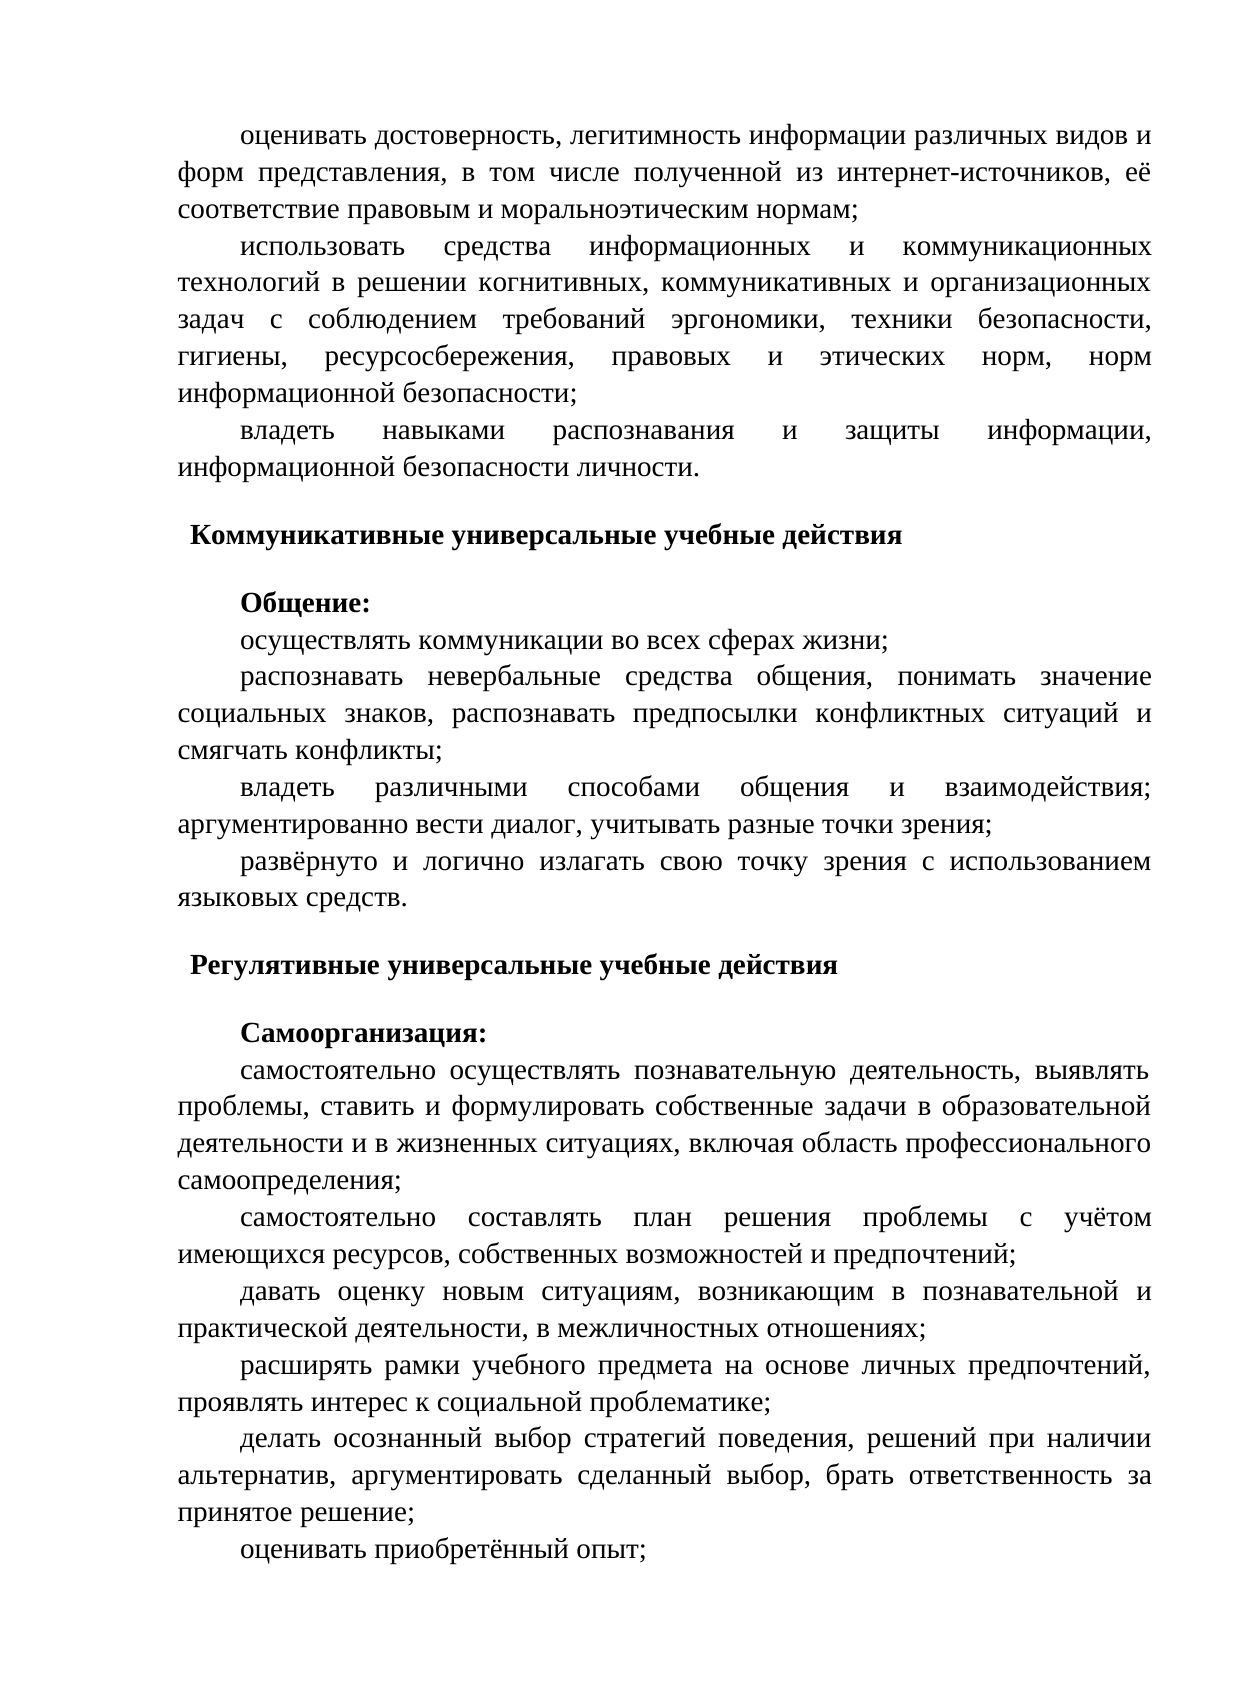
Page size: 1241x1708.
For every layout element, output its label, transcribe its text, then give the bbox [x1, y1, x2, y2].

text самостоятельно составлять план решения проблемы с учётом имеющихся ресурсов, собственных возможностей и предпочтений; [177, 1199, 1152, 1270]
subtitle Регулятивные универсальные учебные действия Самоорганизация: [190, 921, 839, 1056]
text осуществлять коммуникации во всех сферах жизни; [240, 626, 1215, 655]
text распознавать невербальные средства общения, понимать значение социальных знаков, распознавать предпосылки конфликтных ситуаций и смягчать конфликты; [177, 658, 1152, 765]
text давать оценку новым ситуациям, возникающим в познавательной и практической деятельности, в межличностных отношениях; [177, 1273, 1152, 1343]
text расширять рамки учебного предмета на основе личных предпочтений, проявлять интерес к социальной проблематике; [177, 1347, 1151, 1417]
text оценивать приобретённый опыт; [240, 1531, 1215, 1565]
text использовать средства информационных и коммуникационных технологий в решении когнитивных, коммуникативных и организационных задач с соблюдением требований эргономики, техники безопасности, гигиены, ресурсосбережения, правовых и этических норм, норм информационной безопасности; [177, 228, 1152, 409]
text развёрнуто и логично излагать свою точку зрения с использованием языковых средств. [177, 843, 1152, 913]
text проблемы, ставить и формулировать собственные задачи в образовательной деятельности и в жизненных ситуациях, включая область профессионального самоопределения; [177, 1088, 1152, 1196]
text самостоятельно осуществлять познавательную деятельность, выявлять [240, 1056, 1215, 1085]
text делать осознанный выбор стратегий поведения, решений при наличии альтернатив, аргументировать сделанный выбор, брать ответственность за принятое решение; [177, 1421, 1152, 1528]
text владеть различными способами общения и взаимодействия; аргументированно вести диалог, учитывать разные точки зрения; [177, 769, 1152, 839]
text владеть навыками распознавания и защиты информации, информационной безопасности личности. [177, 412, 1152, 483]
subtitle Коммуникативные универсальные учебные действия Общение: [190, 490, 903, 626]
text оценивать достоверность, легитимность информации различных видов и форм представления, в том числе полученной из интернет-источников, её соответствие правовым и моральноэтическим нормам; [177, 117, 1152, 224]
